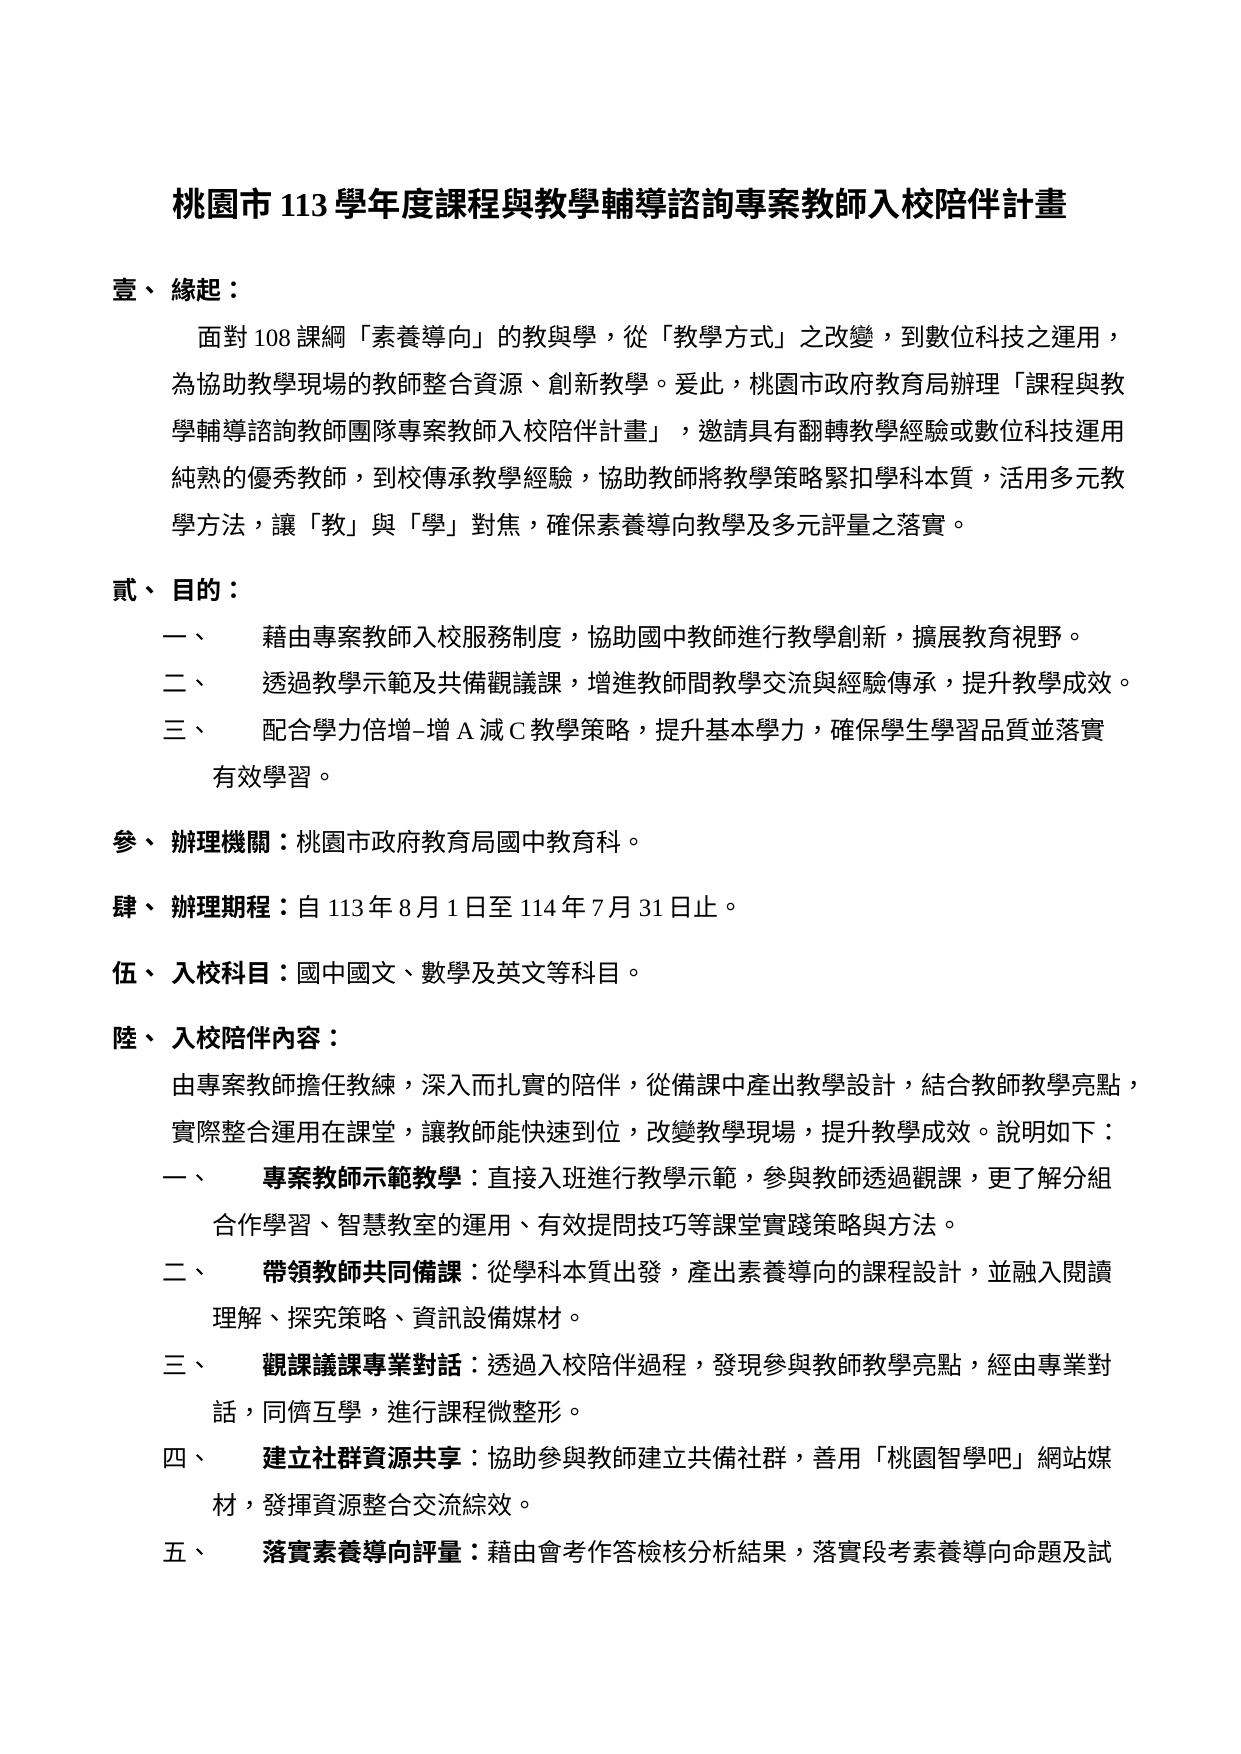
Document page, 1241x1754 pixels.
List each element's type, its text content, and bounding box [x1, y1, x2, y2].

list 辦理期程：自 113年8月1日至 114年7月31日止。 [112, 887, 1128, 924]
list 專案教師示範教學：直接入班進行教學示範，參與教師透過觀課，更了解分組合作學習、智慧教室的運用、有效提問技巧等課堂實踐策略與方法。 [162, 1158, 1128, 1242]
list 建立社群資源共享：協助參與教師建立共備社群，善用「桃園智學吧」網站媒材，發揮資源整合交流綜效。 [162, 1438, 1128, 1523]
list 緣起： 面對108課綱「素養導向」的教與學，從「教學方式」之改變，到數位科技之運用，為協助教學現場的教師整合資源、創新教學。爰此，桃園市政府教育局辦理「課程與教學輔導諮詢教師團隊專案教師入校陪伴計畫」，邀請具有翻轉教學經驗或數位科技運用純熟的優秀教師，到校傳承教學經驗，協助教師將教學策略緊扣學科本質，活用多元教學方法，讓「教」與「學」對焦，確保素養導向教學及多元評量之落實。 [112, 270, 1128, 542]
list 觀課議課專業對話：透過入校陪伴過程，發現參與教師教學亮點，經由專業對話，同儕互學，進行課程微整形。 [162, 1345, 1128, 1429]
list 入校陪伴內容： 由專案教師擔任教練，深入而扎實的陪伴，從備課中產出教學設計，結合教師教學亮點，實際整合運用在課堂，讓教師能快速到位，改變教學現場，提升教學成效。說明如下： [112, 1018, 1128, 1149]
list 藉由專案教師入校服務制度，協助國中教師進行教學創新，擴展教育視野。 [162, 616, 1128, 654]
text 桃園市113學年度課程與教學輔導諮詢專案教師入校陪伴計畫 [112, 164, 1128, 239]
list 目的： [112, 570, 1128, 607]
list 辦理機關：桃園市政府教育局國中教育科。 [112, 822, 1128, 859]
list 透過教學示範及共備觀議課，增進教師間教學交流與經驗傳承，提升教學成效。 [162, 663, 1128, 701]
list 配合學力倍增–增A減C教學策略，提升基本學力，確保學生學習品質並落實有效學習。 [162, 709, 1128, 794]
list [162, 1532, 1128, 1569]
list 帶領教師共同備課：從學科本質出發，產出素養導向的課程設計，並融入閱讀理解、探究策略、資訊設備媒材。 [162, 1251, 1128, 1336]
list 入校科目：國中國文、數學及英文等科目。 [112, 952, 1128, 990]
